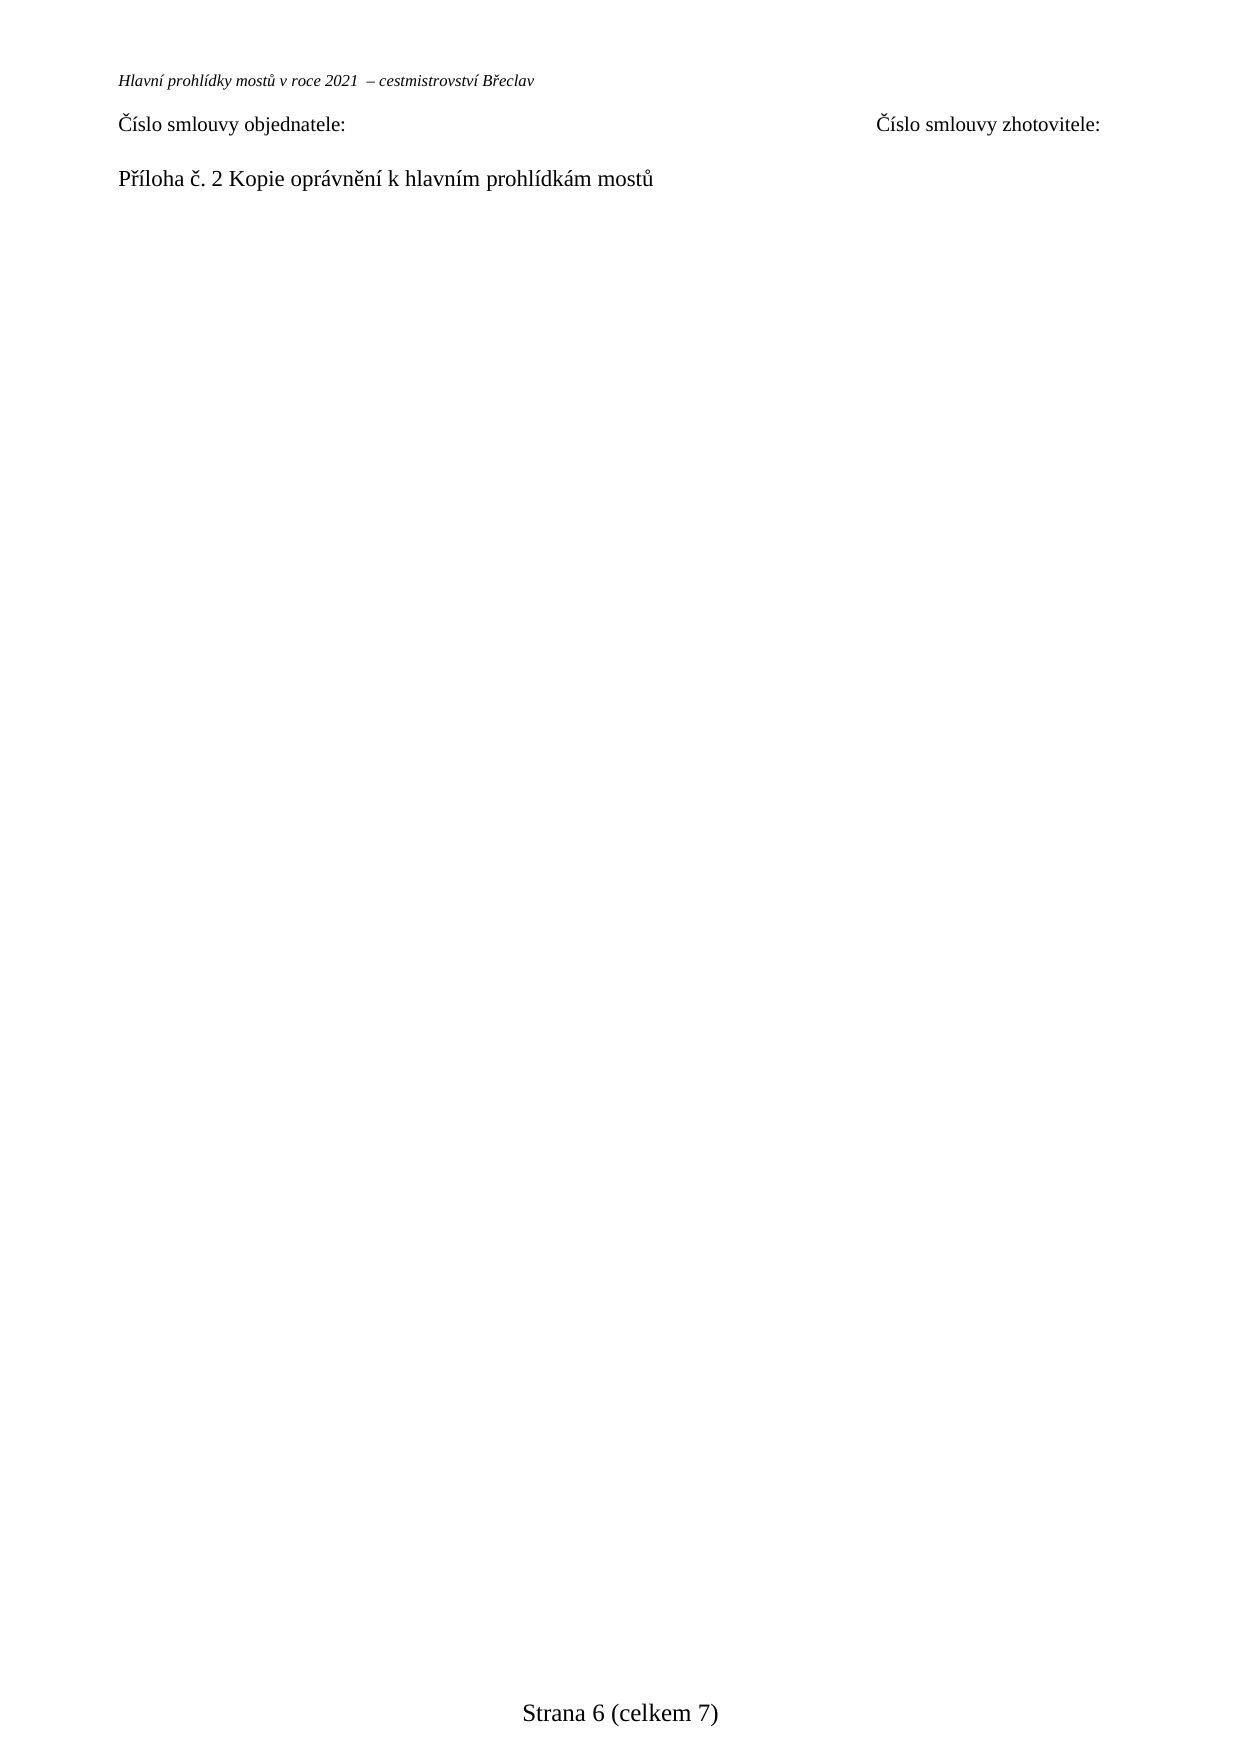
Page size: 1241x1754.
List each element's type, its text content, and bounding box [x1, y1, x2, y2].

text Příloha č. 2 Kopie oprávnění k hlavním prohlídkám mostů [118, 165, 1122, 192]
